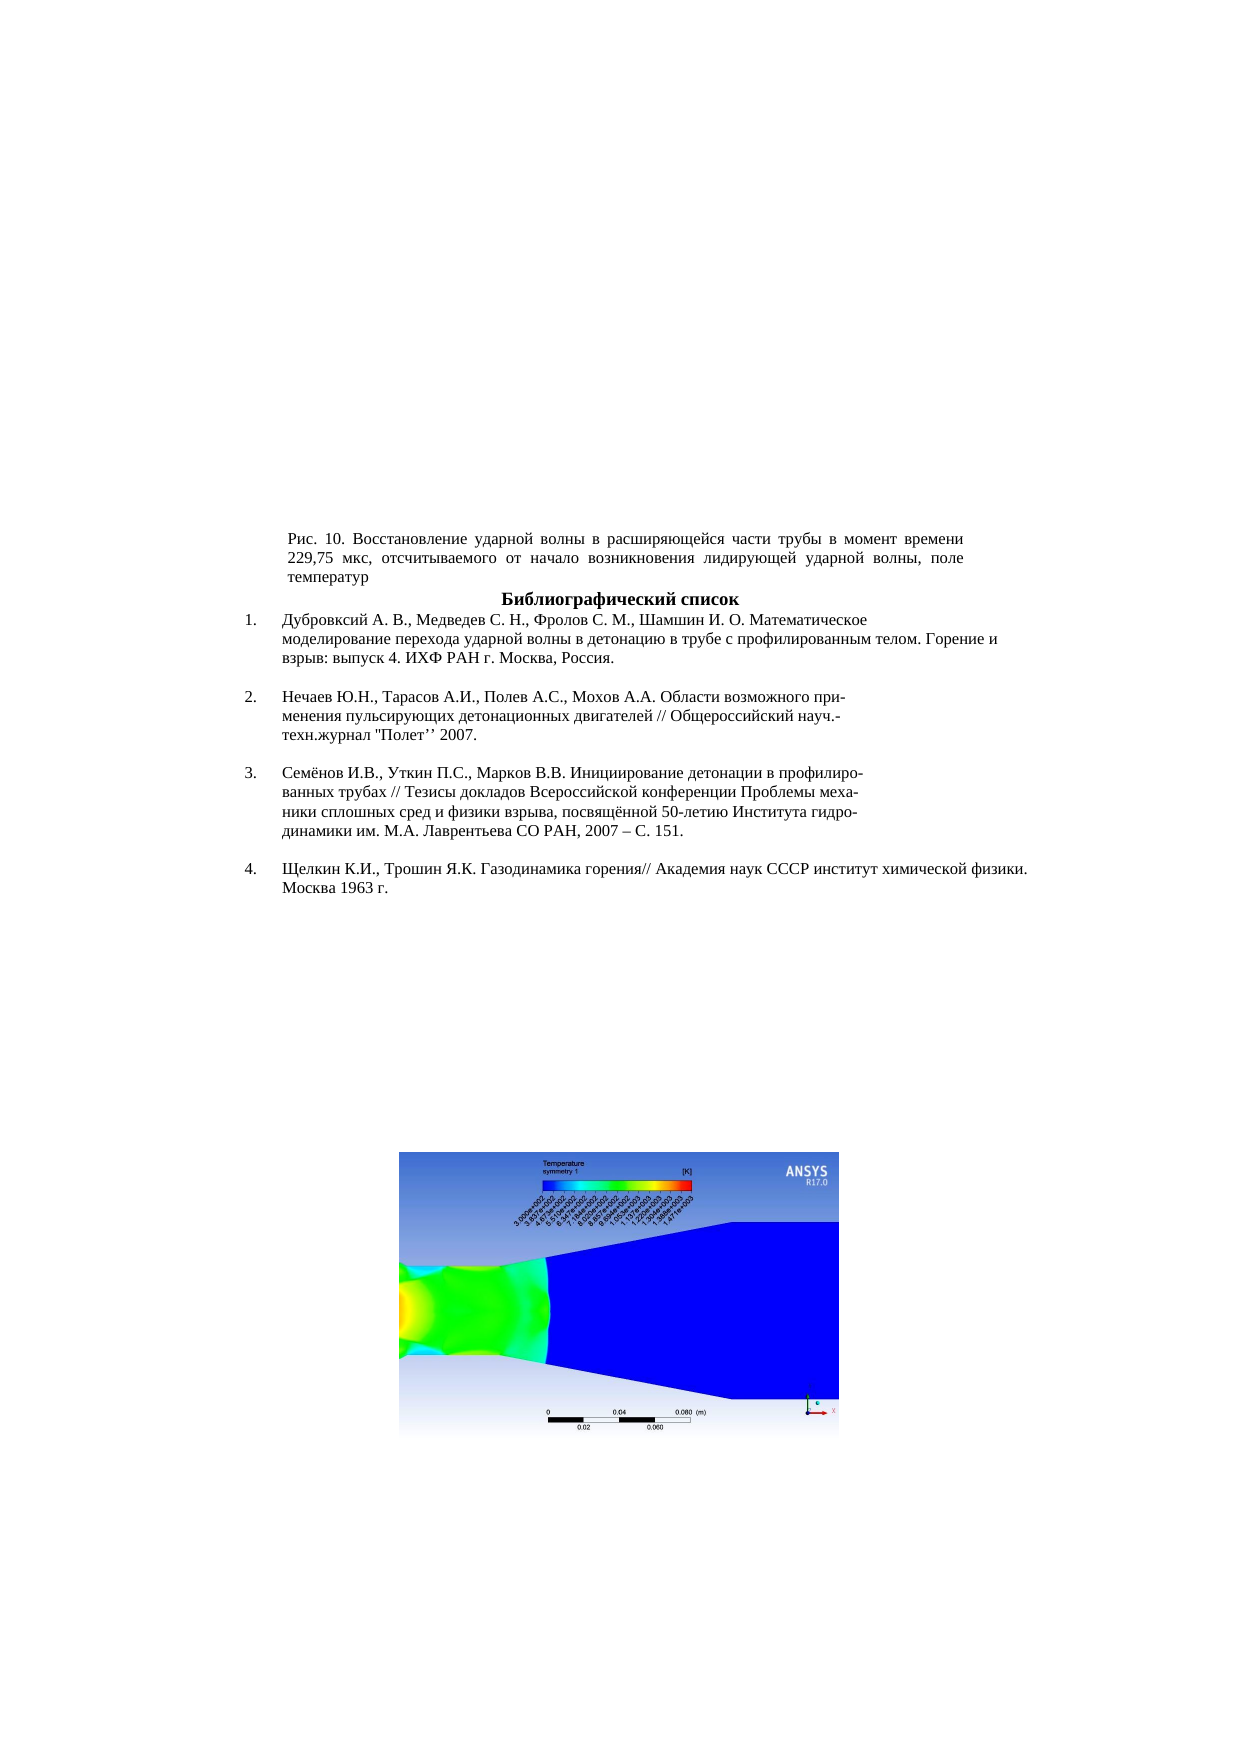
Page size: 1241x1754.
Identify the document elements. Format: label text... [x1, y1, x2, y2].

list менения пульсирующих детонационных двигателей // Общероссийский науч.- [282, 706, 1033, 725]
list ники сплошных сред и физики взрыва, посвящённой 50-летию Института гидро- [282, 801, 1033, 821]
picture [399, 1152, 839, 1440]
list моделирование перехода ударной волны в детонацию в трубе с профилированным телом. Горение и взрыв: выпуск 4. ИХФ РАН г. Москва, Россия. [282, 629, 1033, 667]
list Нечаев Ю.Н., Тарасов А.И., Полев А.С., Мохов А.А. Области возможного при- [244, 686, 1033, 706]
text Библиографический список [207, 588, 1033, 610]
list техн.журнал ''Полет’’ 2007. [282, 725, 1033, 744]
list Семёнов И.В., Уткин П.С., Марков В.В. Инициирование детонации в профилиро- [244, 763, 1033, 782]
list Щелкин К.И., Трошин Я.К. Газодинамика горения// Академия наук СССР институт химической физики. Москва 1963 г. [244, 859, 1033, 897]
list динамики им. М.А. Лаврентьева СО РАН, 2007 – С. 151. [282, 821, 1033, 840]
list ванных трубах // Тезисы докладов Всероссийской конференции Проблемы меха- [282, 782, 1033, 801]
list Дубровксий А. В., Медведев С. Н., Фролов С. М., Шамшин И. О. Математическое [244, 610, 1033, 629]
